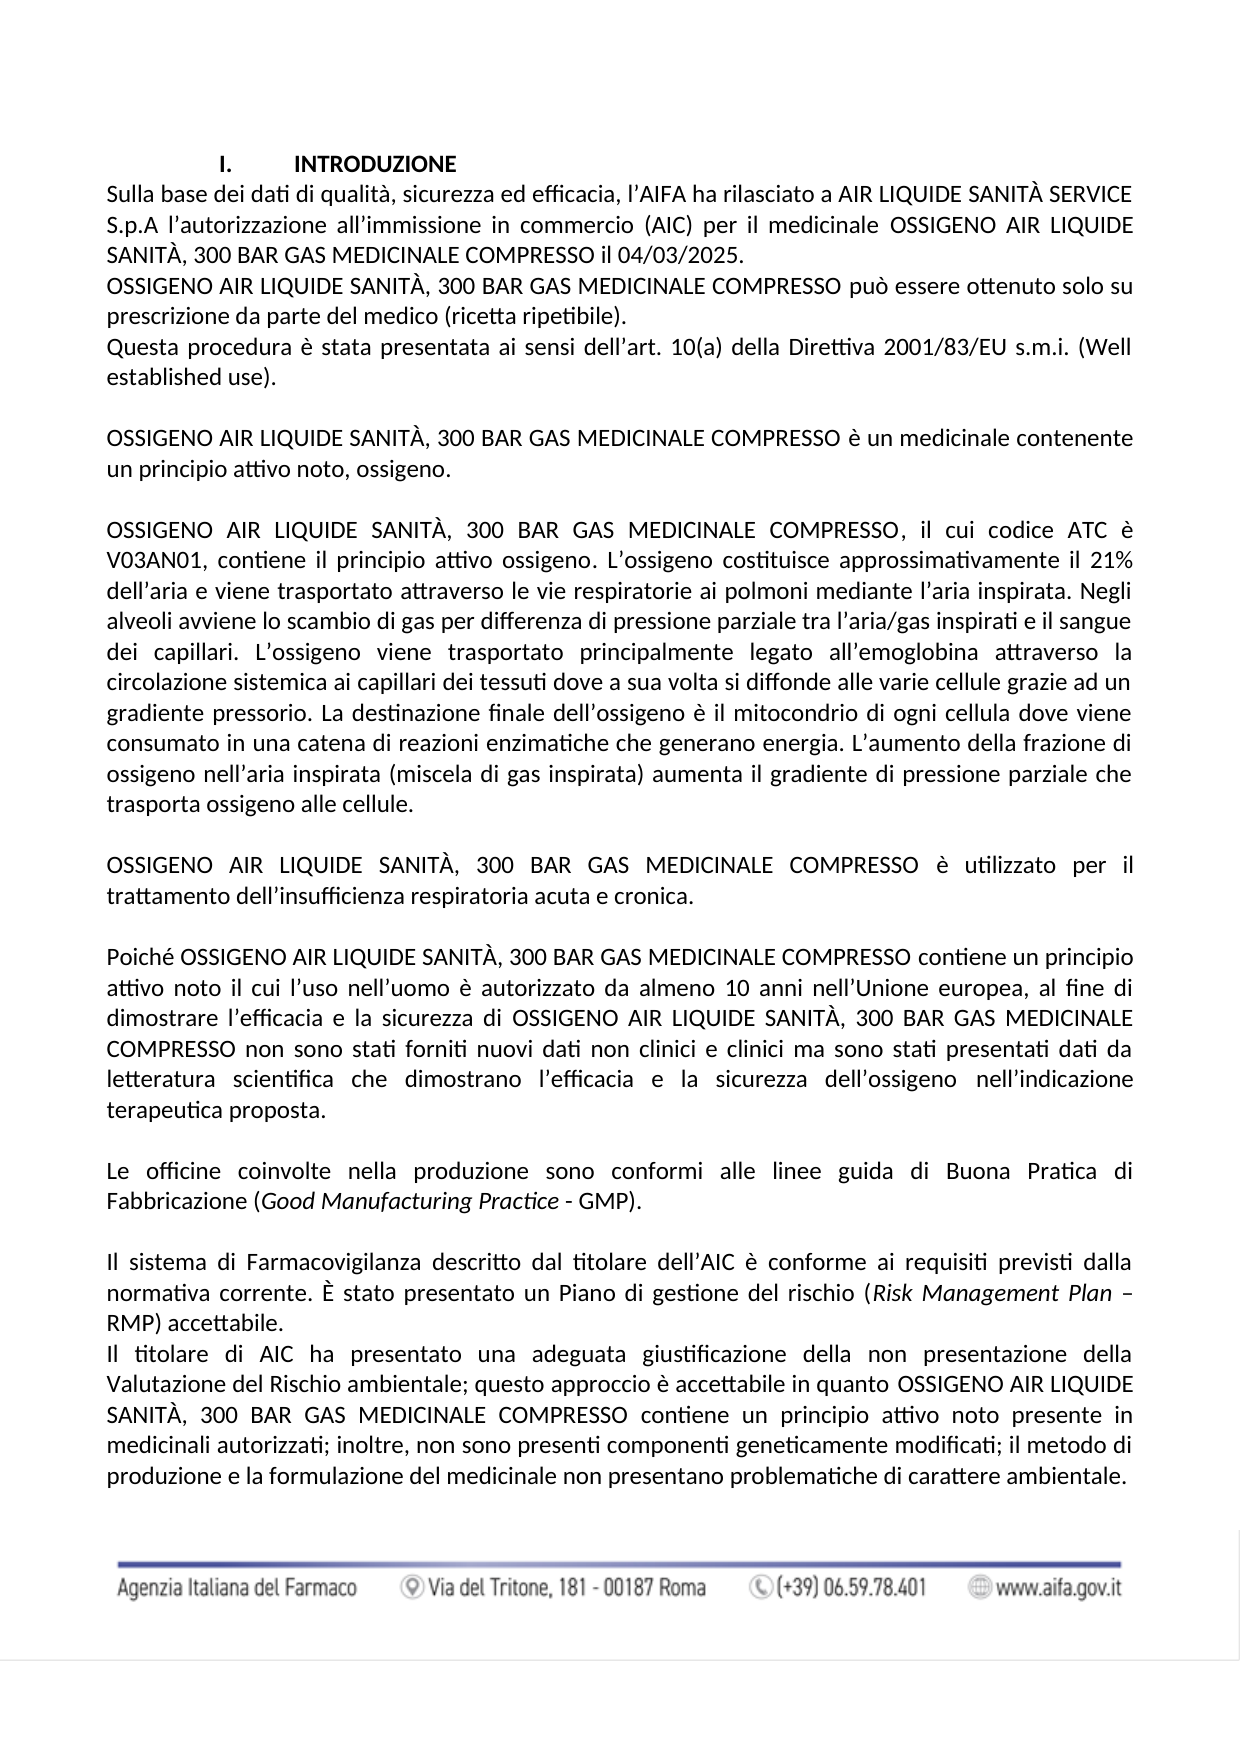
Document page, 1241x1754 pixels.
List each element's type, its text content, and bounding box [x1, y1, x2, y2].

text OSSIGENO AIR LIQUIDE SANITÀ, 300 BAR GAS MEDICINALE COMPRESSO, il cui codice ATC è V03AN01, contiene il principio attivo ossigeno. L’ossigeno costituisce approssimativamente il 21% dell’aria e viene trasportato attraverso le vie respiratorie ai polmoni mediante l’aria inspirata. Negli alveoli avviene lo scambio di gas per differenza di pressione parziale tra l’aria/gas inspirati e il sangue dei capillari. L’ossigeno viene trasportato principalmente legato all’emoglobina attraverso la circolazione sistemica ai capillari dei tessuti dove a sua volta si diffonde alle varie cellule grazie ad un gradiente pressorio. La destinazione finale dell’ossigeno è il mitocondrio di ogni cellula dove viene consumato in una catena di reazioni enzimatiche che generano energia. L’aumento della frazione di ossigeno nell’aria inspirata (miscela di gas inspirata) aumenta il gradiente di pressione parziale che trasporta ossigeno alle cellule. [106, 514, 1134, 819]
list INTRODUZIONE [219, 148, 1134, 178]
text OSSIGENO AIR LIQUIDE SANITÀ, 300 BAR GAS MEDICINALE COMPRESSO può essere ottenuto solo su prescrizione da parte del medico (ricetta ripetibile). [106, 270, 1134, 331]
picture [0, 1530, 1241, 1662]
text Sulla base dei dati di qualità, sicurezza ed efficacia, l’AIFA ha rilasciato a AIR LIQUIDE SANITÀ SERVICE S.p.A l’autorizzazione all’immissione in commercio (AIC) per il medicinale OSSIGENO AIR LIQUIDE SANITÀ, 300 BAR GAS MEDICINALE COMPRESSO il 04/03/2025. [106, 178, 1134, 270]
text OSSIGENO AIR LIQUIDE SANITÀ, 300 BAR GAS MEDICINALE COMPRESSO è utilizzato per il trattamento dell’insufficienza respiratoria acuta e cronica. [106, 850, 1134, 911]
text Poiché OSSIGENO AIR LIQUIDE SANITÀ, 300 BAR GAS MEDICINALE COMPRESSO contiene un principio attivo noto il cui l’uso nell’uomo è autorizzato da almeno 10 anni nell’Unione europea, al fine di dimostrare l’efficacia e la sicurezza di OSSIGENO AIR LIQUIDE SANITÀ, 300 BAR GAS MEDICINALE COMPRESSO non sono stati forniti nuovi dati non clinici e clinici ma sono stati presentati dati da letteratura scientifica che dimostrano l’efficacia e la sicurezza dell’ossigeno nell’indicazione terapeutica proposta. [106, 941, 1134, 1124]
text Il titolare di AIC ha presentato una adeguata giustificazione della non presentazione della Valutazione del Rischio ambientale; questo approccio è accettabile in quanto OSSIGENO AIR LIQUIDE SANITÀ, 300 BAR GAS MEDICINALE COMPRESSO contiene un principio attivo noto presente in medicinali autorizzati; inoltre, non sono presenti componenti geneticamente modificati; il metodo di produzione e la formulazione del medicinale non presentano problematiche di carattere ambientale. [106, 1338, 1134, 1491]
text OSSIGENO AIR LIQUIDE SANITÀ, 300 BAR GAS MEDICINALE COMPRESSO è un medicinale contenente un principio attivo noto, ossigeno. [106, 422, 1134, 483]
text Il sistema di Farmacovigilanza descritto dal titolare dell’AIC è conforme ai requisiti previsti dalla normativa corrente. È stato presentato un Piano di gestione del rischio (Risk Management Plan – RMP) accettabile. [106, 1246, 1134, 1338]
text Questa procedura è stata presentata ai sensi dell’art. 10(a) della Direttiva 2001/83/EU s.m.i. (Well established use). [106, 331, 1134, 392]
text Le officine coinvolte nella produzione sono conformi alle linee guida di Buona Pratica di Fabbricazione (Good Manufacturing Practice - GMP). [106, 1155, 1134, 1216]
